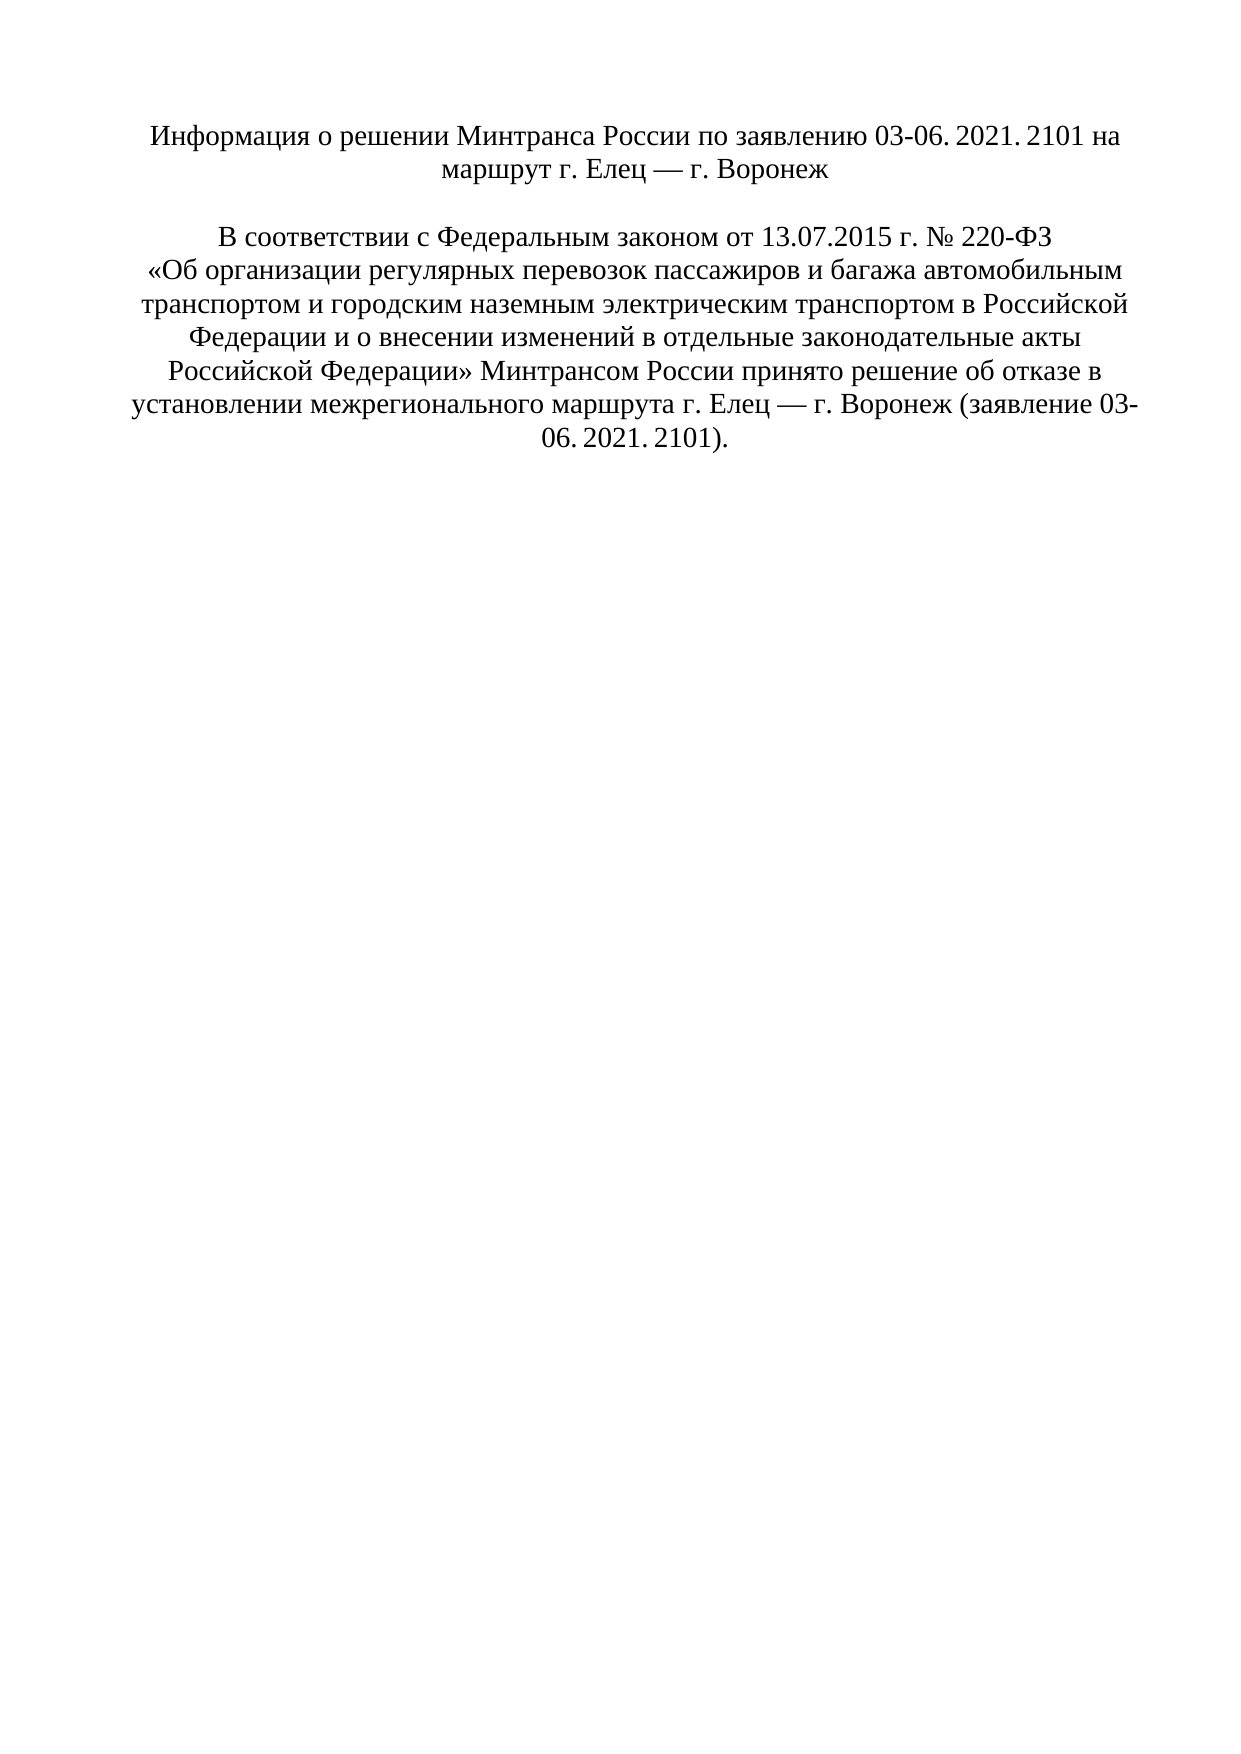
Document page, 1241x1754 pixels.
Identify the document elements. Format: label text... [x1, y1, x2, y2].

text В соответствии с Федеральным законом от 13.07.2015 г. № 220-ФЗ «Об организации регулярных перевозок пассажиров и багажа автомобильным транспортом и городским наземным электрическим транспортом в Российской Федерации и о внесении изменений в отдельные законодательные акты Российской Федерации» Минтрансом России принято решение об отказе в установлении межрегионального маршрута г. Елец — г. Воронеж (заявление 03-06. 2021. 2101). [118, 219, 1152, 453]
text Информация о решении Минтранса России по заявлению 03-06. 2021. 2101 на маршрут г. Елец — г. Воронеж [118, 118, 1152, 185]
